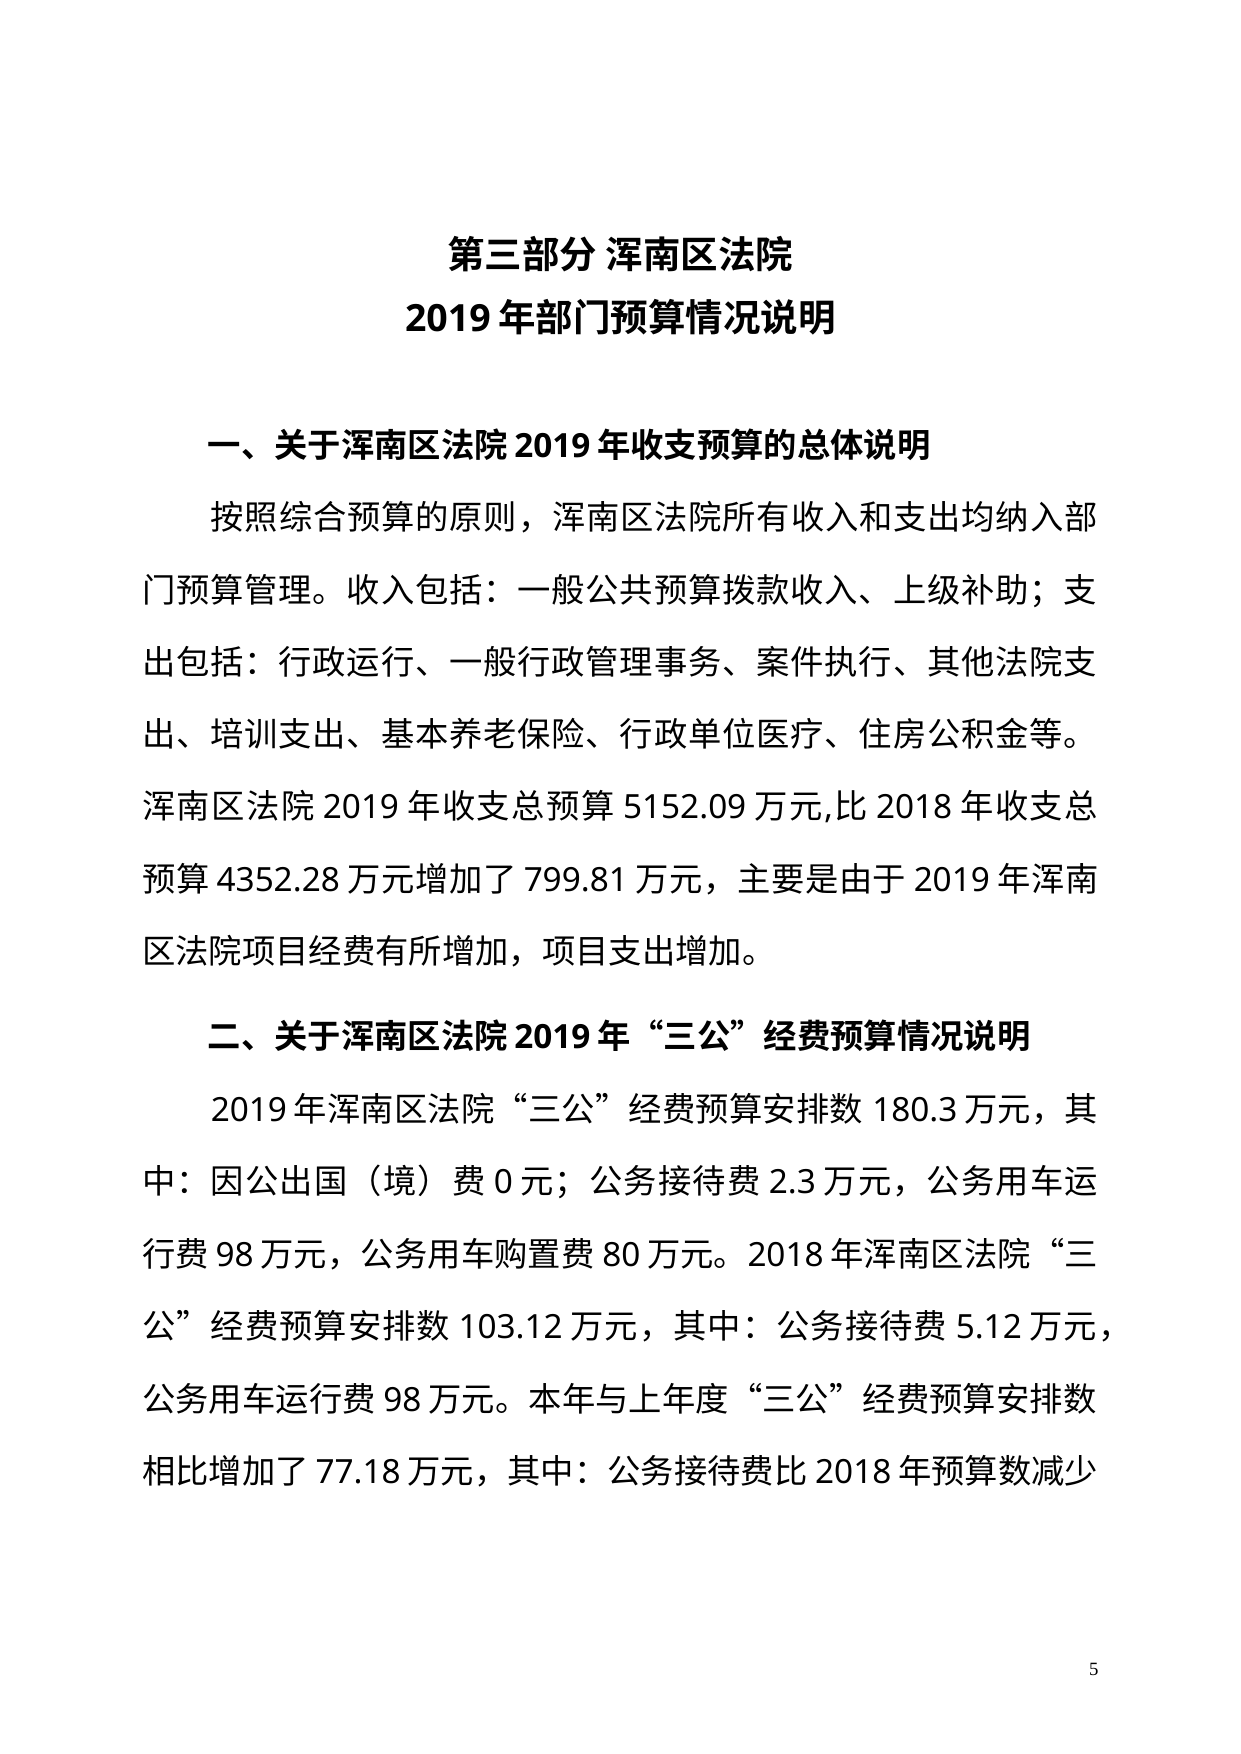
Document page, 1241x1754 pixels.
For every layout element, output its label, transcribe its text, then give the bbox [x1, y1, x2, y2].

text 一、关于浑南区法院2019年收支预算的总体说明 [142, 418, 1098, 467]
text 二、关于浑南区法院2019年“三公”经费预算情况说明 [142, 1010, 1098, 1058]
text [142, 1083, 1098, 1494]
text 按照综合预算的原则，浑南区法院所有收入和支出均纳入部门预算管理。收入包括：一般公共预算拨款收入、上级补助；支出包括：行政运行、一般行政管理事务、案件执行、其他法院支出、培训支出、基本养老保险、行政单位医疗、住房公积金等。浑南区法院2019年收支总预算5152.09万元,比2018年收支总预算4352.28万元增加了799.81万元，主要是由于2019年浑南区法院项目经费有所增加，项目支出增加。 [142, 491, 1098, 973]
text 2019年部门预算情况说明 [142, 281, 1098, 343]
text 第三部分 浑南区法院 [142, 218, 1098, 281]
